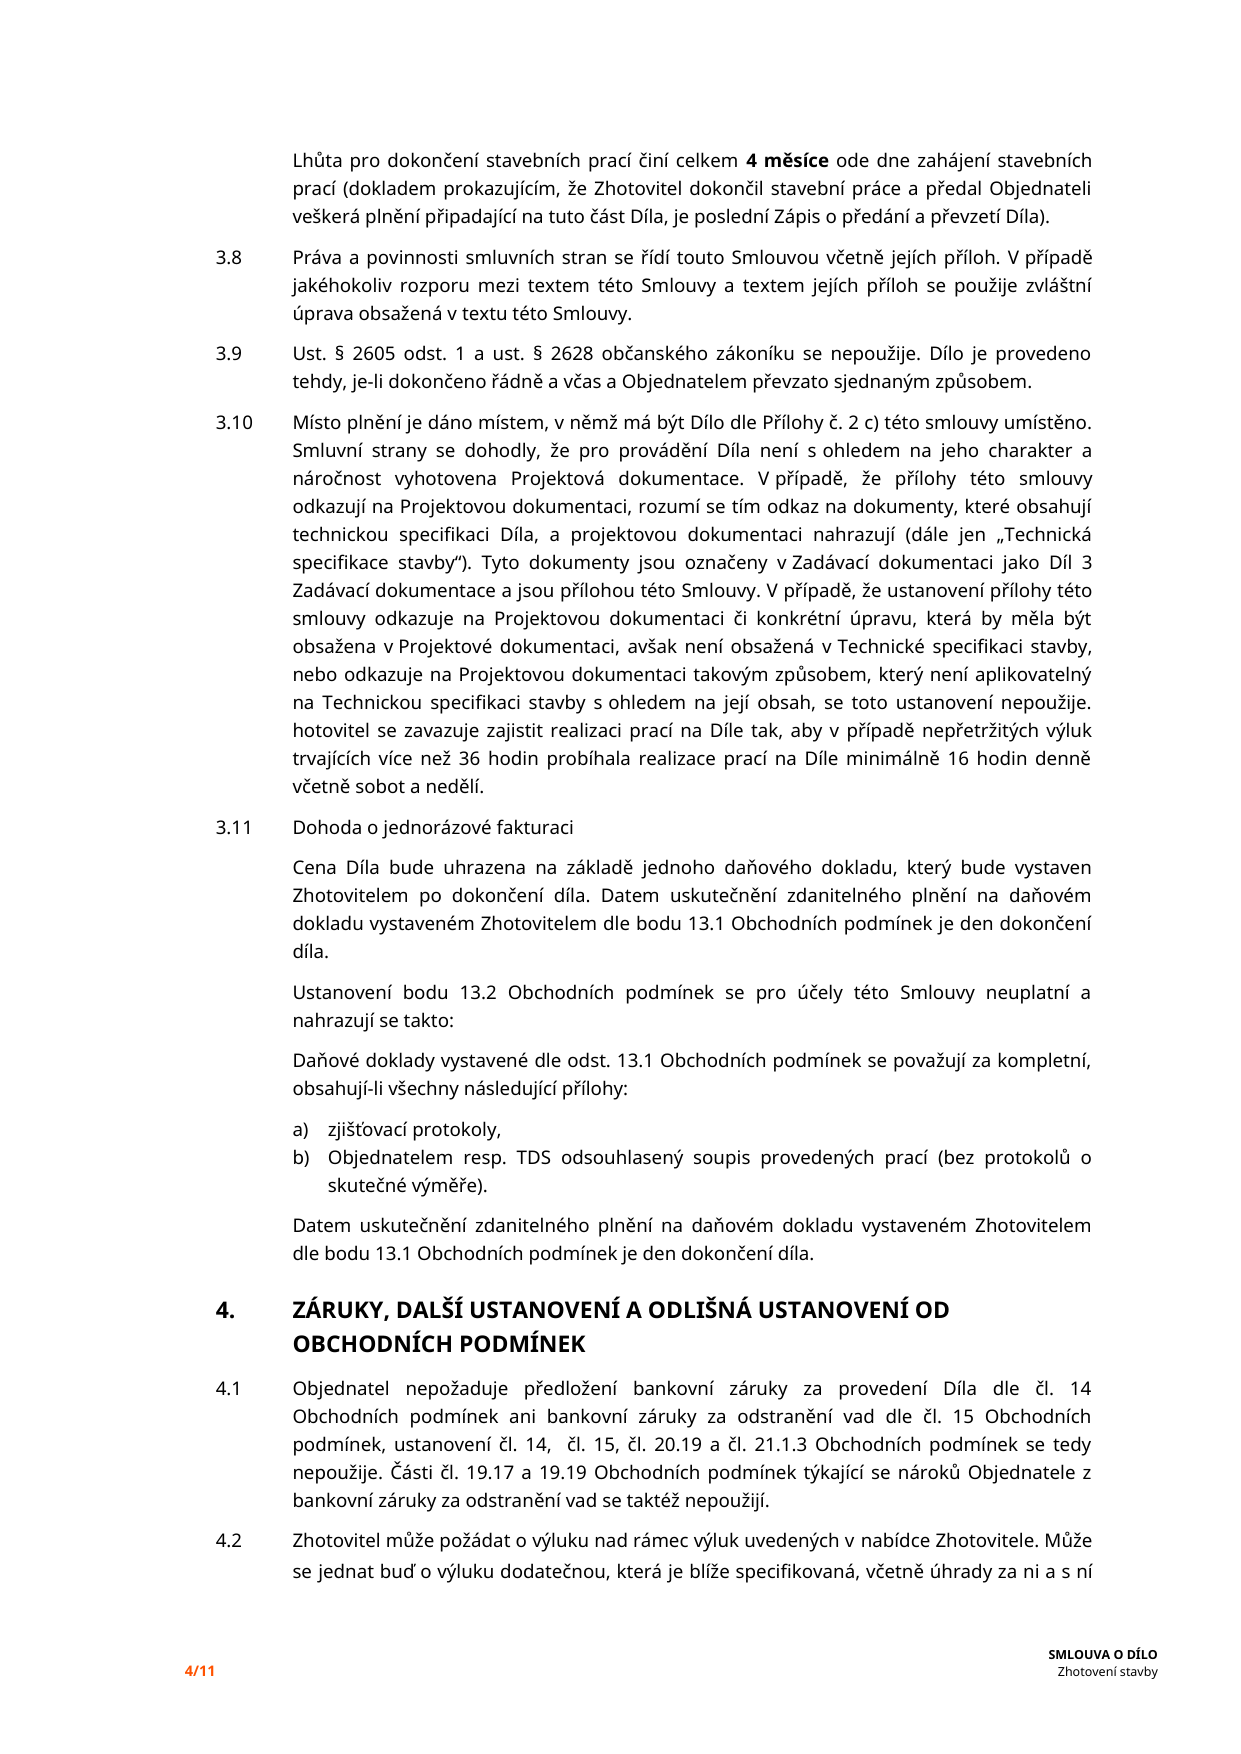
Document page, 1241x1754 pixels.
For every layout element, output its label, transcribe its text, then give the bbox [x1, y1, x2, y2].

text Objednatel nepožaduje předložení bankovní záruky za provedení Díla dle čl. 14 Obchodních podmínek ani bankovní záruky za odstranění vad dle čl. 15 Obchodních podmínek, ustanovení čl. 14, čl. 15, čl. 20.19 a čl. 21.1.3 Obchodních podmínek se tedy nepoužije. Části čl. 19.17 a 19.19 Obchodních podmínek týkající se nároků Objednatele z bankovní záruky za odstranění vad se taktéž nepoužijí. [216, 1375, 1093, 1513]
list Objednatelem resp. TDS odsouhlasený soupis provedených prací (bez protokolů o skutečné výměře). [292, 1144, 1093, 1198]
text Ust. § 2605 odst. 1 a ust. § 2628 občanského zákoníku se nepoužije. Dílo je provedeno tehdy, je-li dokončeno řádně a včas a Objednatelem převzato sjednaným způsobem. [216, 341, 1093, 394]
list Dohoda o jednorázové fakturaci [216, 814, 1093, 839]
text Daňové doklady vystavené dle odst. 13.1 Obchodních podmínek se považují za kompletní, obsahují-li všechny následující přílohy: [292, 1048, 1093, 1101]
text Datem uskutečnění zdanitelného plnění na daňovém dokladu vystaveném Zhotovitelem dle bodu 13.1 Obchodních podmínek je den dokončení díla. [292, 1213, 1093, 1266]
list zjišťovací protokoly, [292, 1116, 1093, 1142]
list Ustanovení bodu 13.2 Obchodních podmínek se pro účely této Smlouvy neuplatní a nahrazují se takto: [292, 979, 1093, 1033]
list Cena Díla bude uhrazena na základě jednoho daňového dokladu, který bude vystaven Zhotovitelem po dokončení díla. Datem uskutečnění zdanitelného plnění na daňovém dokladu vystaveném Zhotovitelem dle bodu 13.1 Obchodních podmínek je den dokončení díla. [292, 854, 1093, 964]
text ZÁRUKY, DALŠÍ USTANOVENÍ A ODLIŠNÁ USTANOVENÍ OD OBCHODNÍCH PODMÍNEK [216, 1294, 1093, 1359]
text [216, 1528, 1093, 1584]
text Práva a povinnosti smluvních stran se řídí touto Smlouvou včetně jejích příloh. V případě jakéhokoliv rozporu mezi textem této Smlouvy a textem jejích příloh se použije zvláštní úprava obsažená v textu této Smlouvy. [216, 244, 1093, 326]
text Lhůta pro dokončení stavebních prací činí celkem 4 měsíce ode dne zahájení stavebních prací (dokladem prokazujícím, že Zhotovitel dokončil stavební práce a předal Objednateli veškerá plnění připadající na tuto část Díla, je poslední Zápis o předání a převzetí Díla). [292, 147, 1093, 229]
text Místo plnění je dáno místem, v němž má být Dílo dle Přílohy č. 2 c) této smlouvy umístěno. Smluvní strany se dohodly, že pro provádění Díla není s ohledem na jeho charakter a náročnost vyhotovena Projektová dokumentace. V případě, že přílohy této smlouvy odkazují na Projektovou dokumentaci, rozumí se tím odkaz na dokumenty, které obsahují technickou specifikaci Díla, a projektovou dokumentaci nahrazují (dále jen „Technická specifikace stavby“). Tyto dokumenty jsou označeny v Zadávací dokumentaci jako Díl 3 Zadávací dokumentace a jsou přílohou této Smlouvy. V případě, že ustanovení přílohy této smlouvy odkazuje na Projektovou dokumentaci či konkrétní úpravu, která by měla být obsažena v Projektové dokumentaci, avšak není obsažená v Technické specifikaci stavby, nebo odkazuje na Projektovou dokumentaci takovým způsobem, který není aplikovatelný na Technickou specifikaci stavby s ohledem na její obsah, se toto ustanovení nepoužije. hotovitel se zavazuje zajistit realizaci prací na Díle tak, aby v případě nepřetržitých výluk trvajících více než 36 hodin probíhala realizace prací na Díle minimálně 16 hodin denně včetně sobot a nedělí. [216, 409, 1093, 799]
